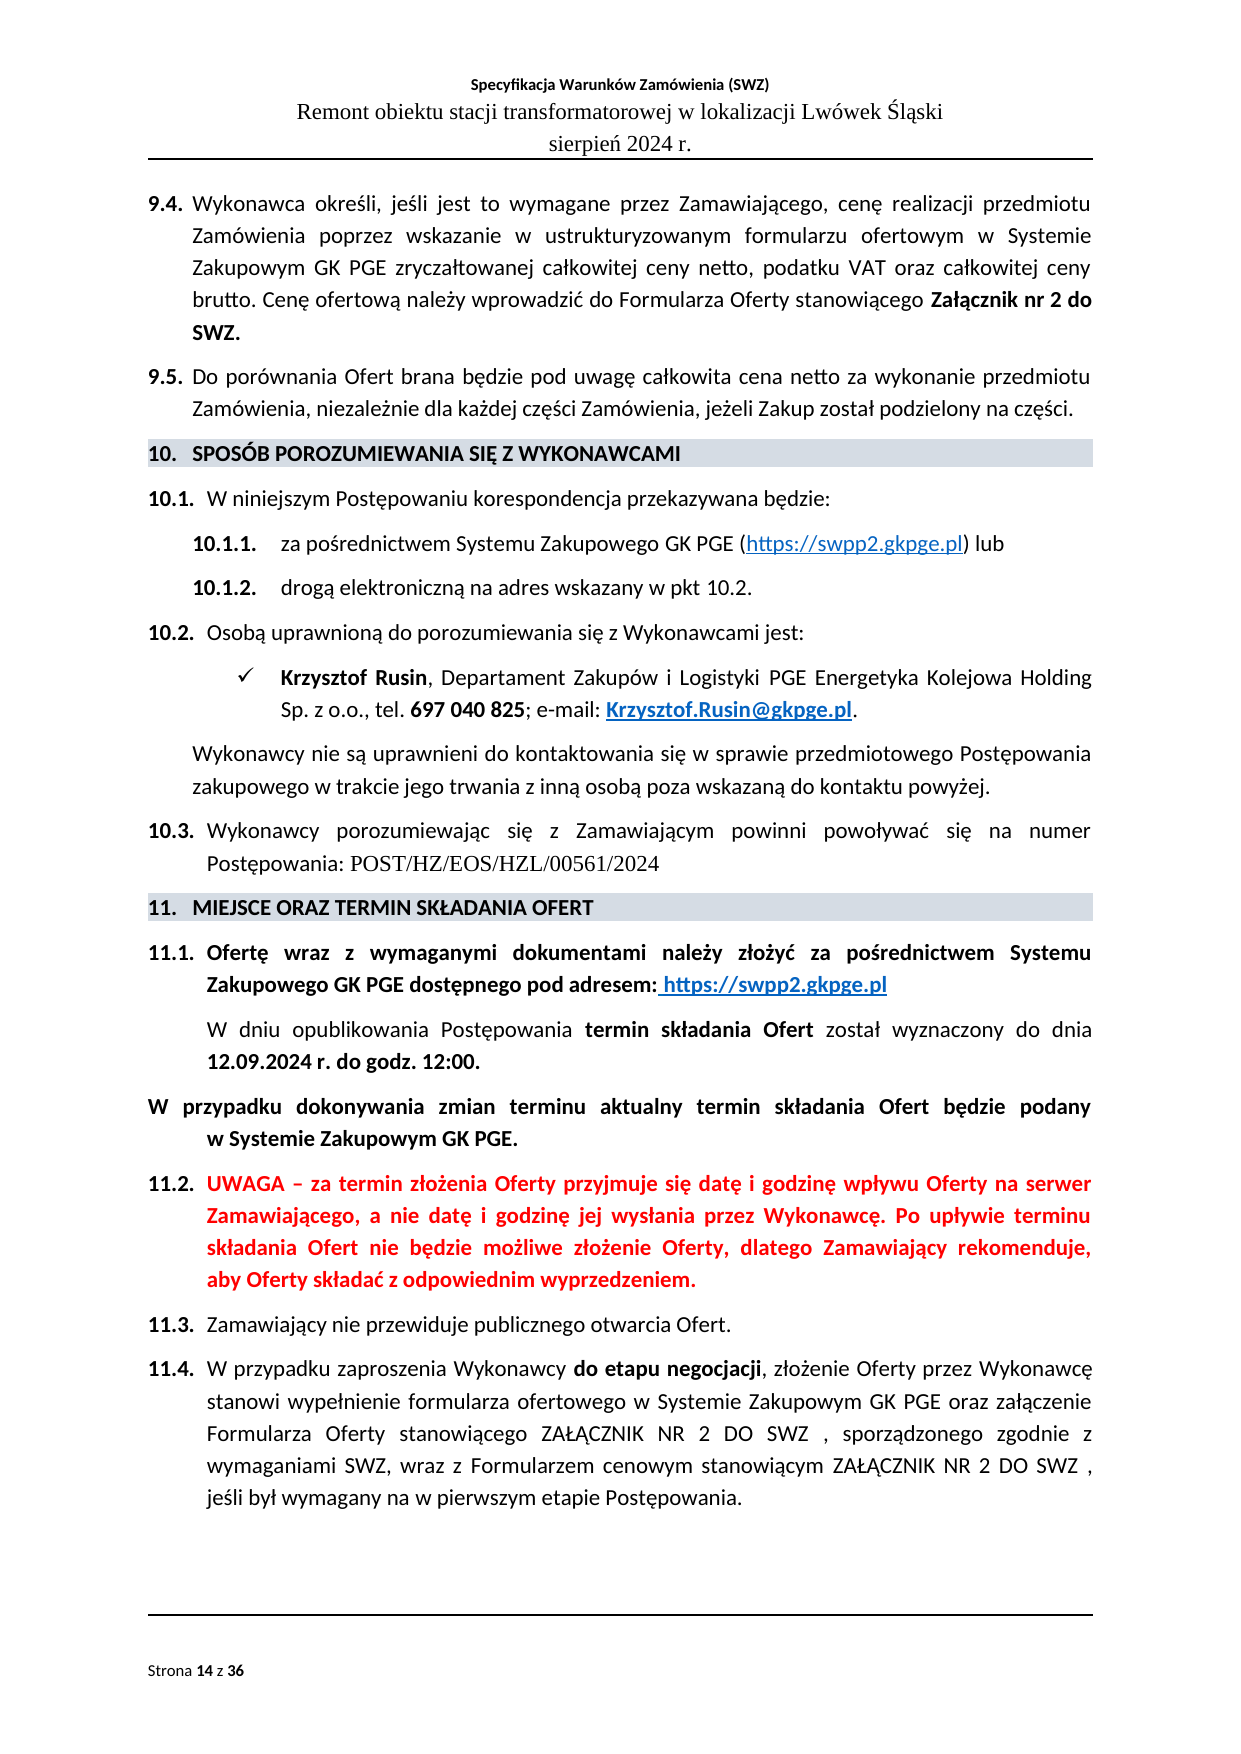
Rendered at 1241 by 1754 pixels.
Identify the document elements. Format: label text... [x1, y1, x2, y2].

list MIEJSCE ORAZ TERMIN SKŁADANIA OFERT [148, 893, 1093, 921]
list Do porównania Ofert brana będzie pod uwagę całkowita cena netto za wykonanie przedmiotu Zamówienia, niezależnie dla każdej części Zamówienia, jeżeli Zakup został podzielony na części. [148, 362, 1093, 423]
list Wykonawca określi, jeśli jest to wymagane przez Zamawiającego, cenę realizacji przedmiotu Zamówienia poprzez wskazanie w ustrukturyzowanym formularzu ofertowym w Systemie Zakupowym GK PGE zryczałtowanej całkowitej ceny netto, podatku VAT oraz całkowitej ceny brutto. Cenę ofertową należy wprowadzić do Formularza Oferty stanowiącego Załącznik nr 2 do SWZ. [148, 189, 1093, 346]
list W przypadku zaproszenia Wykonawcy do etapu negocjacji, złożenie Oferty przez Wykonawcę stanowi wypełnienie formularza ofertowego w Systemie Zakupowym GK PGE oraz załączenie Formularza Oferty stanowiącego Załącznik nr 2 do SWZ, sporządzonego zgodnie z wymaganiami SWZ, wraz z Formularzem cenowym stanowiącym Załącznik nr 2a do SWZ, jeśli był wymagany na w pierwszym etapie Postępowania. [148, 1354, 1093, 1511]
list Krzysztof Rusin, Departament Zakupów i Logistyki PGE Energetyka Kolejowa Holding Sp. z o.o., tel. 697 040 825; e-mail: Krzysztof.Rusin@gkpge.pl. [236, 663, 1093, 723]
list Osobą uprawnioną do porozumiewania się z Wykonawcami jest: [148, 618, 1093, 646]
list drogą elektroniczną na adres wskazany w pkt 10.2. [192, 573, 1090, 601]
text Wykonawcy nie są uprawnieni do kontaktowania się w sprawie przedmiotowego Postępowania zakupowego w trakcie jego trwania z inną osobą poza wskazaną do kontaktu powyżej. [148, 739, 1093, 800]
list UWAGA – za termin złożenia Oferty przyjmuje się datę i godzinę wpływu Oferty na serwer Zamawiającego, a nie datę i godzinę jej wysłania przez Wykonawcę. Po upływie terminu składania Ofert nie będzie możliwe złożenie Oferty, dlatego Zamawiający rekomenduje, aby Oferty składać z odpowiednim wyprzedzeniem. [148, 1169, 1093, 1293]
list W przypadku dokonywania zmian terminu aktualny termin składania Ofert będzie podany w Systemie Zakupowym GK PGE. [148, 1092, 1093, 1152]
list SPOSÓB POROZUMIEWANIA SIĘ Z WYKONAWCAMI [148, 439, 1093, 467]
list W dniu opublikowania Postępowania termin składania Ofert został wyznaczony do dnia 12.09.2024 r. do godz. 12:00. [148, 1015, 1093, 1075]
list Wykonawcy porozumiewając się z Zamawiającym powinni powoływać się na numer Postępowania: [148, 816, 1093, 877]
list Zamawiający nie przewiduje publicznego otwarcia Ofert. [148, 1310, 1093, 1338]
list za pośrednictwem Systemu Zakupowego GK PGE (https://swpp2.gkpge.pl) lub [192, 529, 1090, 557]
list W niniejszym Postępowaniu korespondencja przekazywana będzie: [148, 484, 1093, 512]
list Ofertę wraz z wymaganymi dokumentami należy złożyć za pośrednictwem Systemu Zakupowego GK PGE dostępnego pod adresem: https://swpp2.gkpge.pl [148, 938, 1093, 998]
